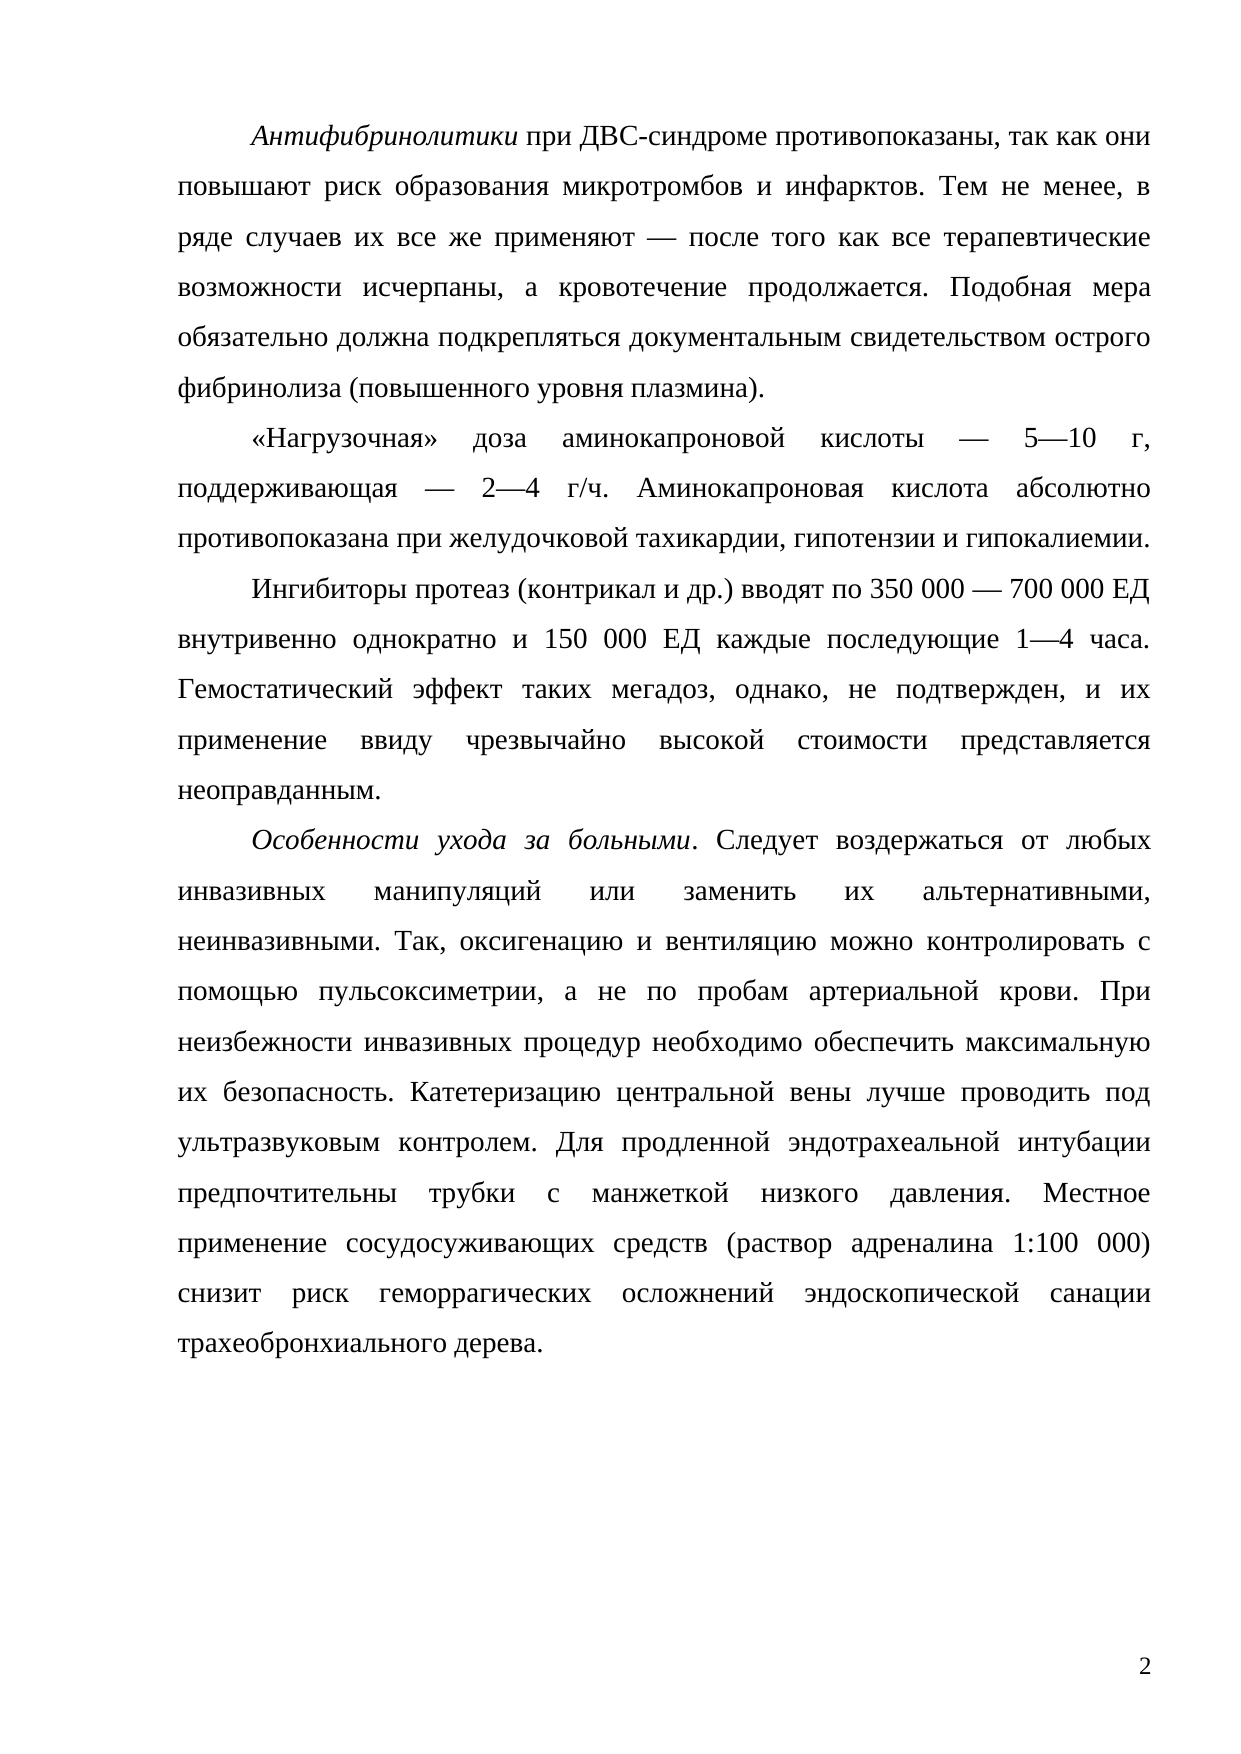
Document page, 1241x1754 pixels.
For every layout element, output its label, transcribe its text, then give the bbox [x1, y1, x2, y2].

text Ингибиторы протеаз (контрикал и др.) вводят по 350 000 — 700 000 ЕД внутривенно однократно и 150 000 ЕД каждые последующие 1—4 часа. Гемостатический эффект таких мегадоз, однако, не подтвержден, и их применение ввиду чрезвычайно высокой стоимости представляется неоправданным. [177, 571, 1152, 806]
text «Нагрузочная» доза аминокапроновой кислоты — 5—10 г, поддерживающая — 2—4 г/ч. Аминокапроновая кислота абсолютно противопоказана при желудочковой тахикардии, гипотензии и гипокалиемии. [177, 420, 1152, 554]
text Антифибринолитики при ДВС-синдроме противопоказаны, так как они повышают риск образования микротромбов и инфарктов. Тем не менее, в ряде случаев их все же применяют — после того как все терапевтические возможности исчерпаны, а кровотечение продолжается. Подобная мера обязательно должна подкрепляться документальным свидетельством острого фибринолиза (повышенного уровня плазмина). [177, 118, 1152, 403]
text Особенности ухода за больными. Следует воздержаться от любых инвазивных манипуляций или заменить их альтернативными, неинвазивными. Так, оксигенацию и вентиляцию можно контролировать с помощью пульсоксиметрии, а не по пробам артериальной крови. При неизбежности инвазивных процедур необходимо обеспечить максимальную их безопасность. Катетеризацию центральной вены лучше проводить под ультразвуковым контролем. Для продленной эндотрахеальной интубации предпочтительны трубки с манжеткой низкого давления. Местное применение сосудосуживающих средств (раствор адреналина 1:100 000) снизит риск геморрагических осложнений эндоскопической санации трахеобронхиального дерева. [177, 822, 1152, 1359]
